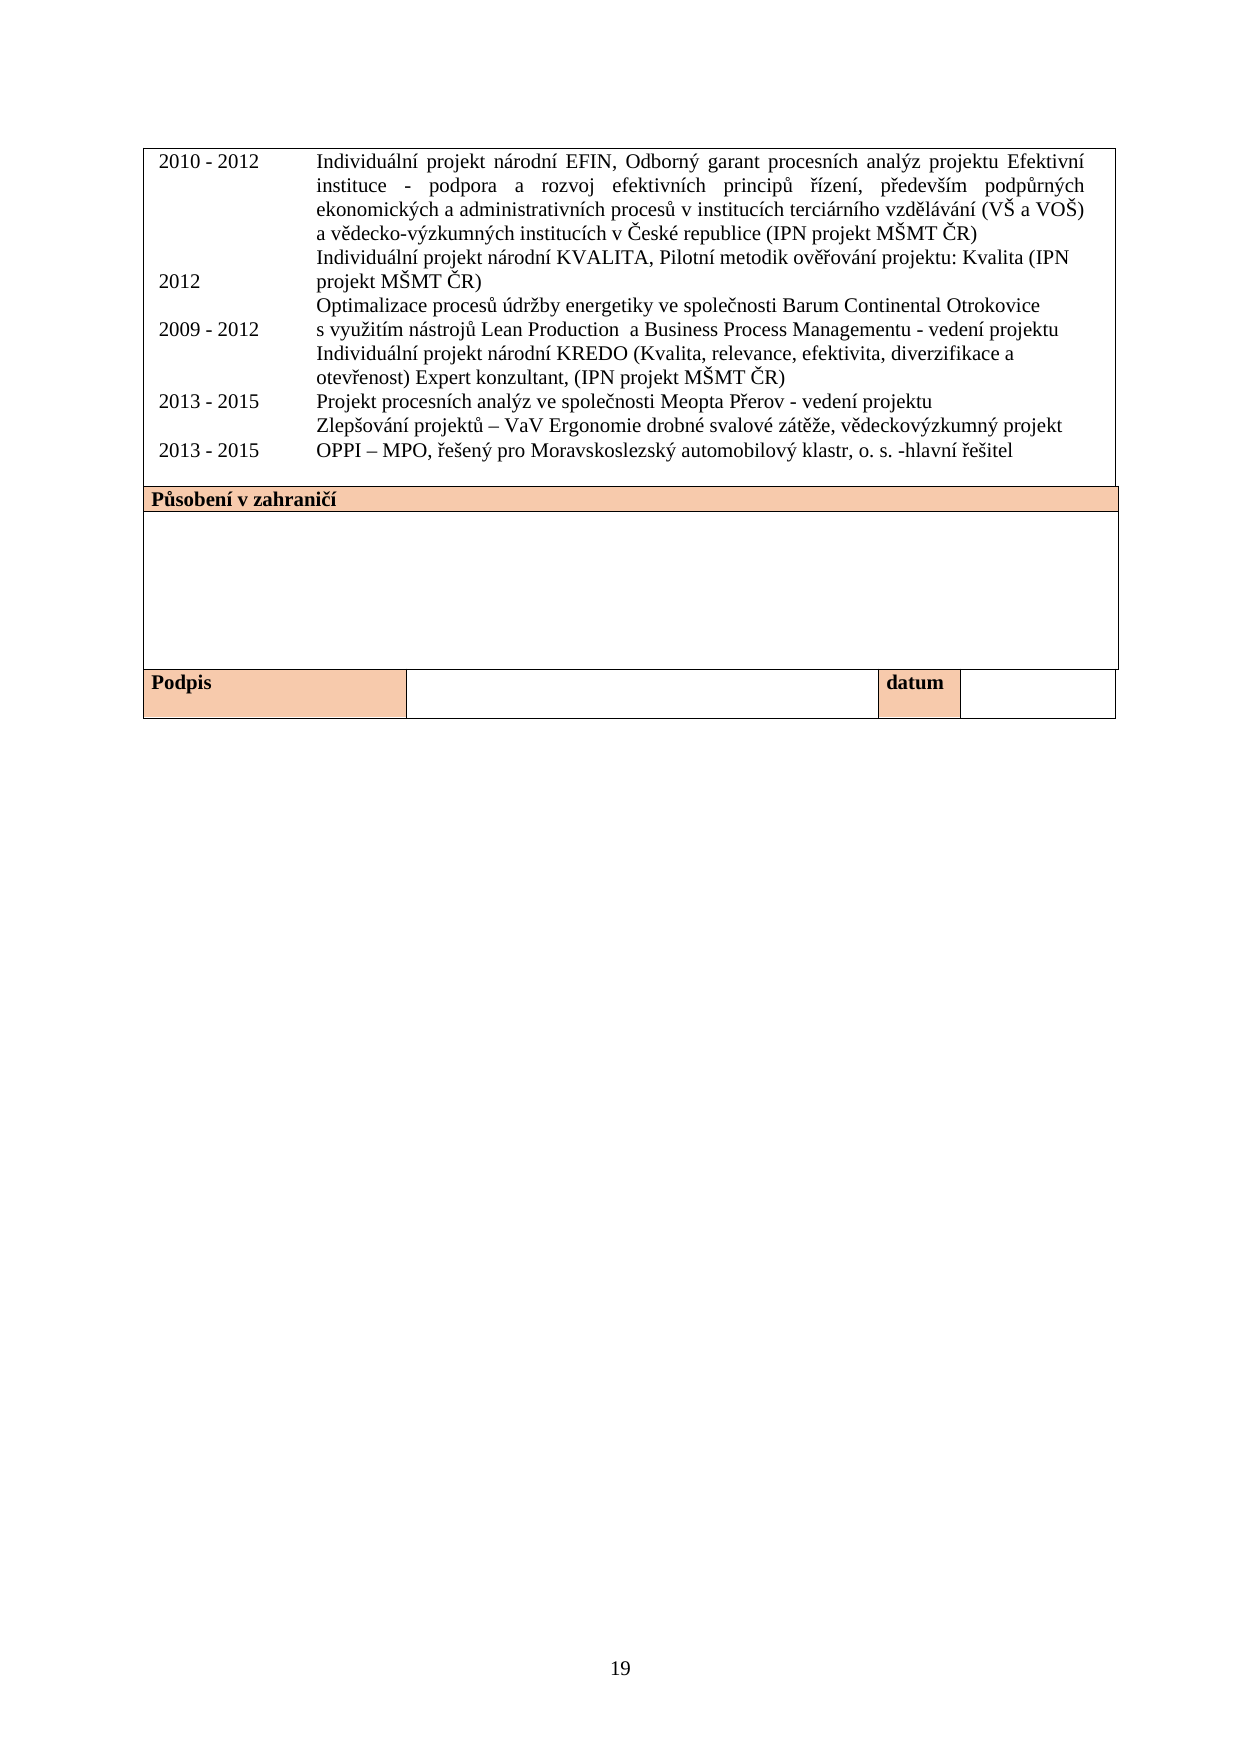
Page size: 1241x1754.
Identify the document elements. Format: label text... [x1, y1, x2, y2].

table_cell Působení v zahraničí [144, 487, 1118, 511]
table_cell [144, 512, 1118, 668]
table_cell [961, 670, 1115, 717]
table_cell [407, 670, 878, 717]
table_cell datum [879, 670, 960, 717]
table_cell Podpis [144, 670, 406, 717]
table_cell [144, 149, 1115, 486]
